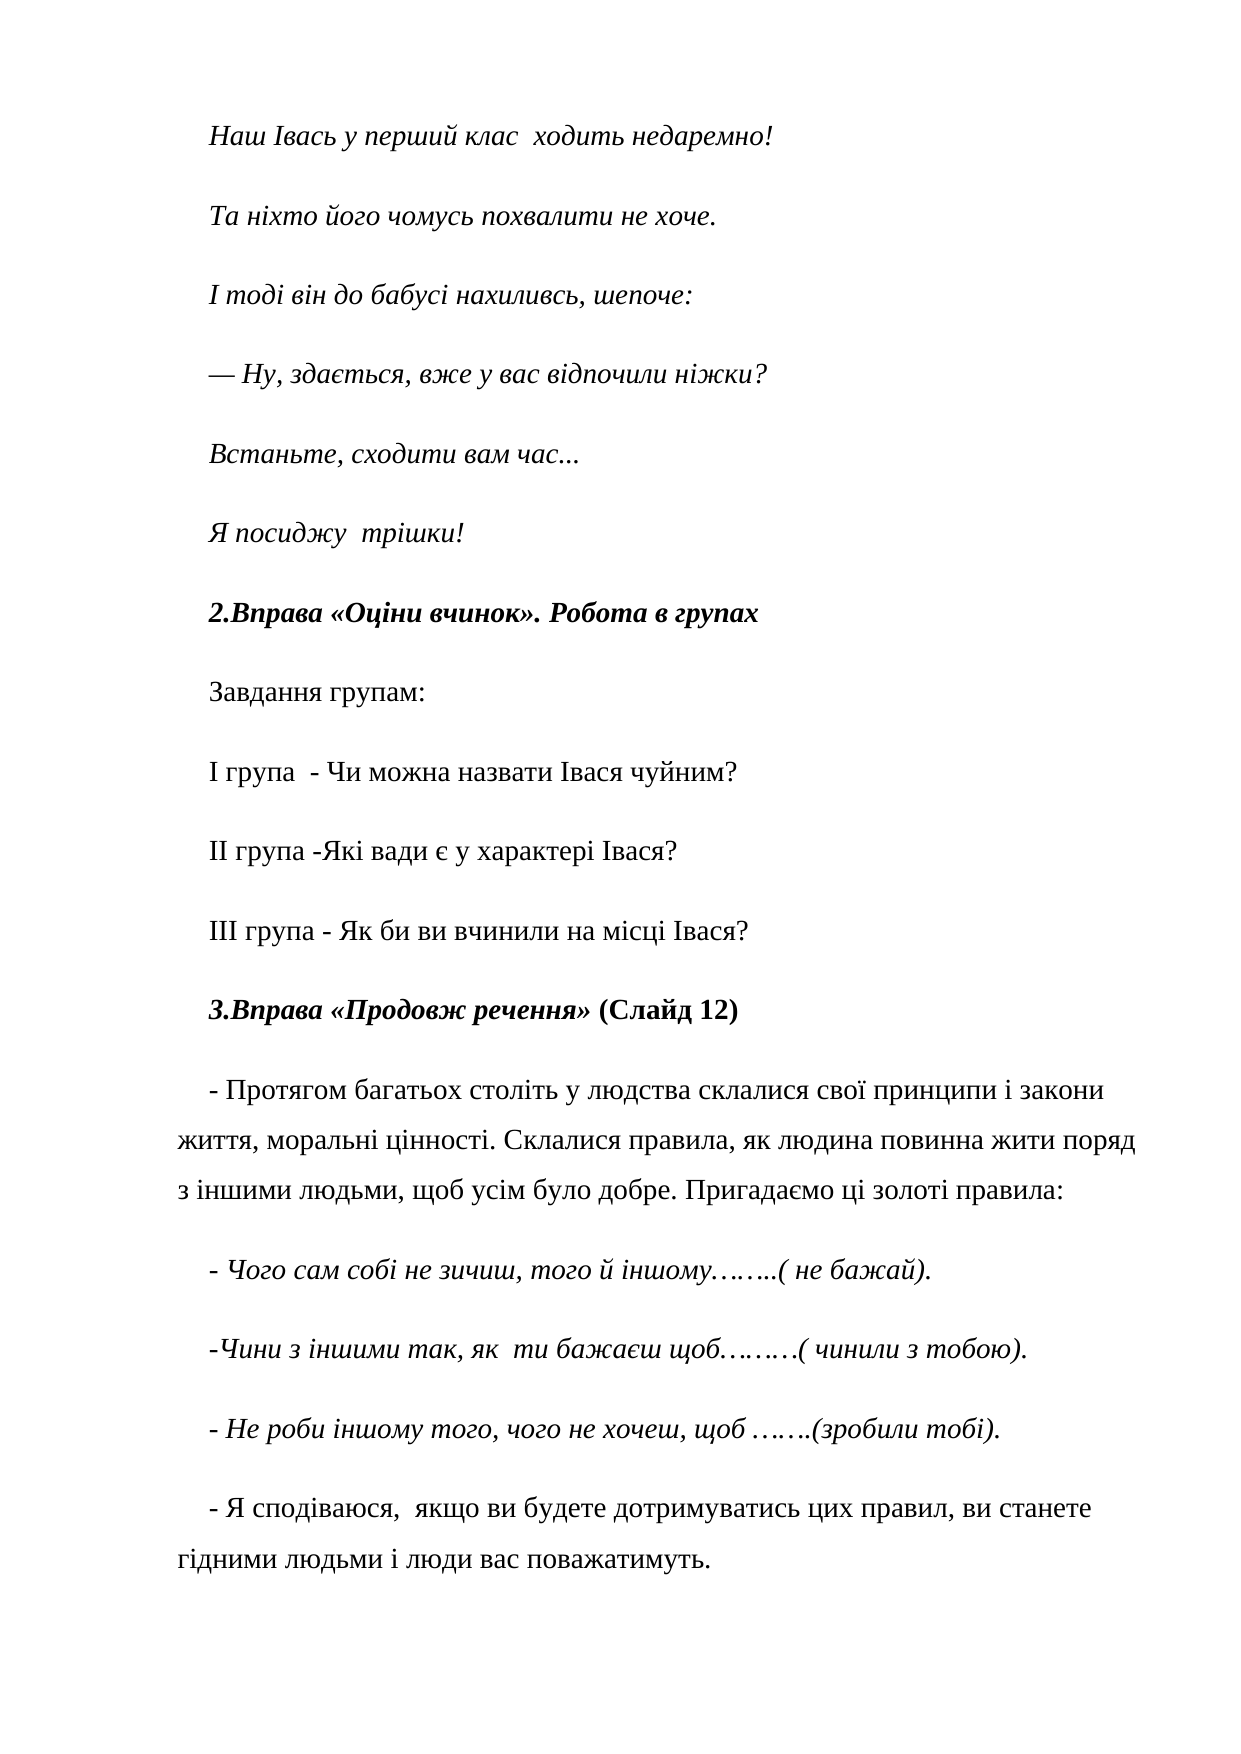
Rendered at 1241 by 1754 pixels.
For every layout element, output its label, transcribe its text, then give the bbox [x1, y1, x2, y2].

text - Чого сам собі не зичиш, того й іншому……..( не бажай). [177, 1252, 1152, 1286]
text 3.Вправа «Продовж речення» (Слайд 12) [177, 992, 1152, 1026]
text І група - Чи можна назвати Івася чуйним? [177, 754, 1152, 787]
text — Ну, здається, вже у вас відпочили ніжки? [177, 357, 1152, 390]
text Наш Івась у перший клас ходить недаремно! [177, 118, 1152, 152]
text - Не роби іншому того, чого не хочеш, щоб …….(зробили тобі). [177, 1411, 1152, 1444]
text - Я сподіваюся, якщо ви будете дотримуватись цих правил, ви станете гідними людьми і люди вас поважатимуть. [177, 1490, 1152, 1574]
text Встаньте, сходити вам час... [177, 436, 1152, 469]
text Та ніхто його чомусь похвалити не хоче. [177, 198, 1152, 231]
text ІІ група -Які вади є у характері Івася? [177, 833, 1152, 867]
text -Чини з іншими так, як ти бажаєш щоб………( чинили з тобою). [177, 1331, 1152, 1365]
text Завдання групам: [177, 674, 1152, 708]
text І тоді він до бабусі нахиливсь, шепоче: [177, 277, 1152, 311]
text Я посиджу трішки! [177, 516, 1152, 549]
text - Протягом багатьох століть у людства склалися свої принципи і закони життя, моральні цінності. Склалися правила, як людина повинна жити поряд з іншими людьми, щоб усім було добре. Пригадаємо ці золоті правила: [177, 1072, 1152, 1206]
text 2.Вправа «Оціни вчинок». Робота в групах [177, 595, 1152, 628]
text ІІІ група - Як би ви вчинили на місці Івася? [177, 913, 1152, 946]
